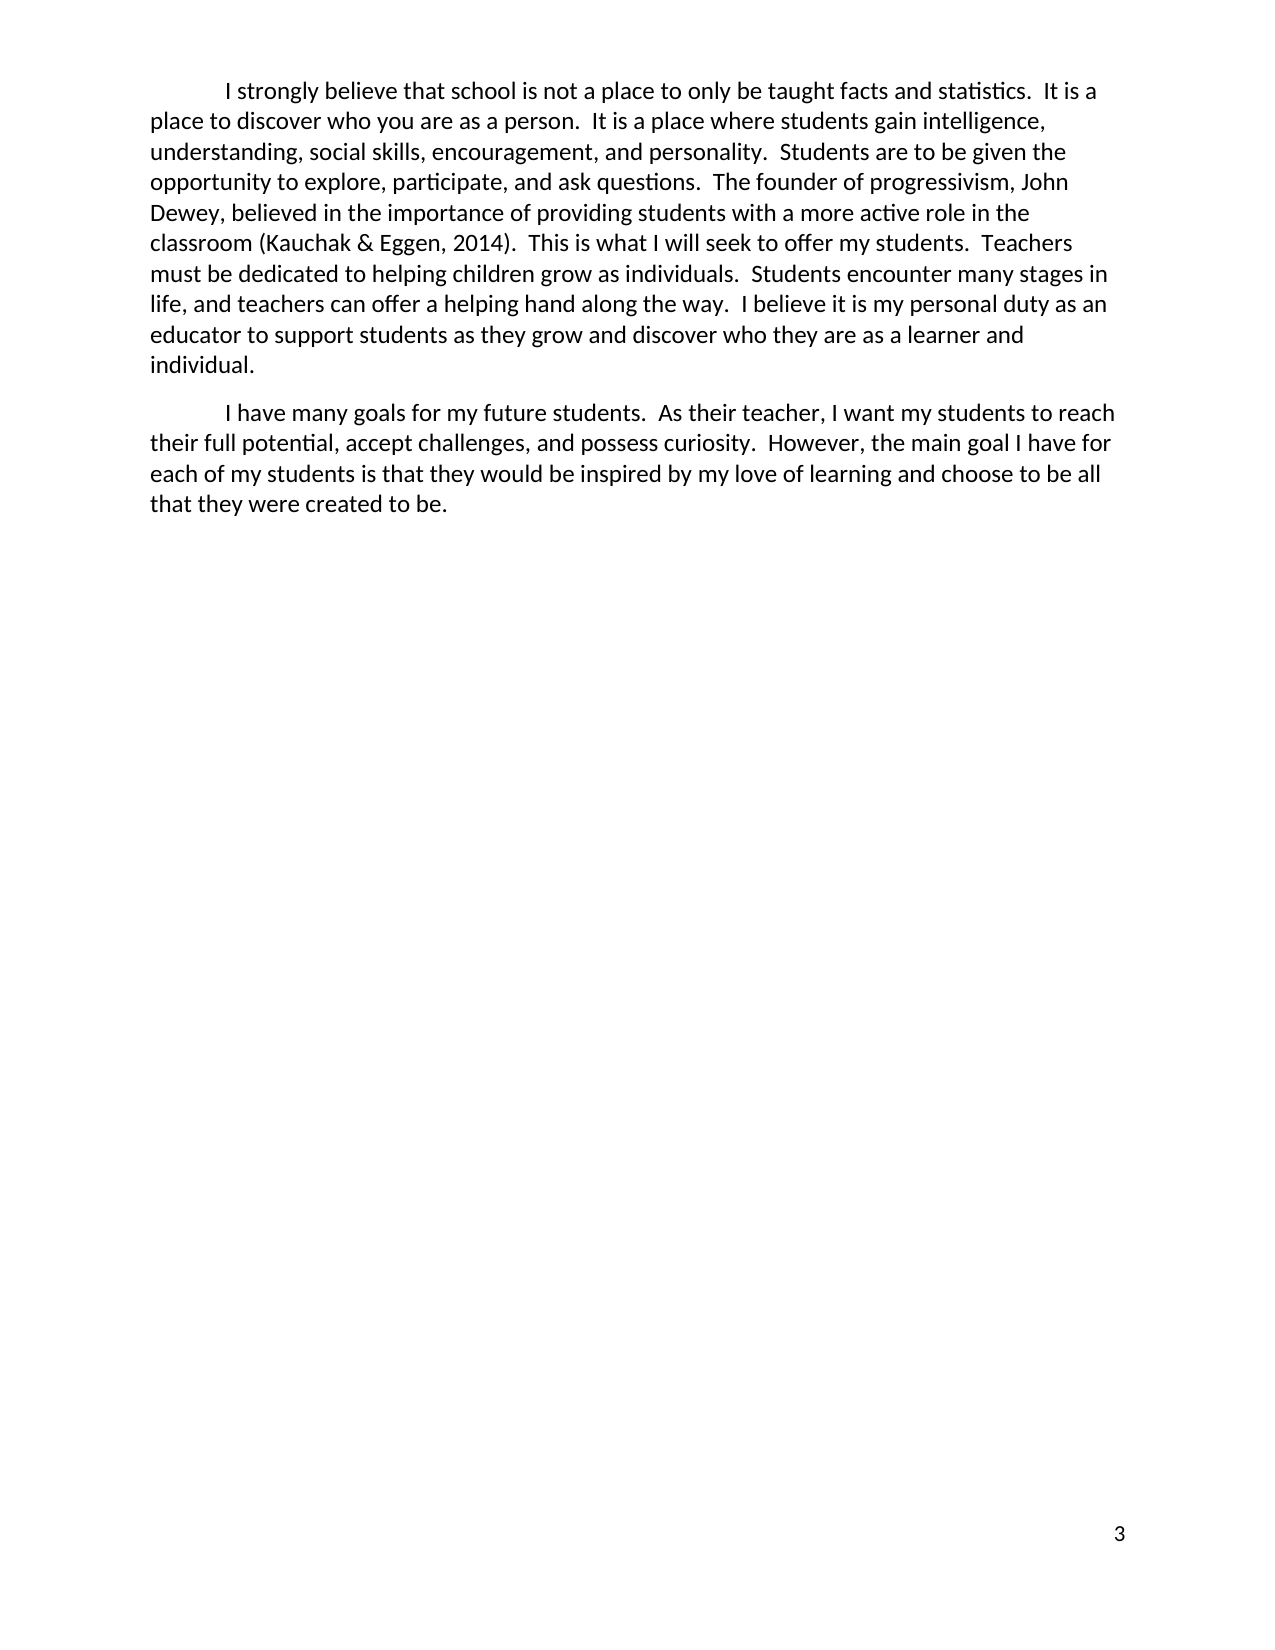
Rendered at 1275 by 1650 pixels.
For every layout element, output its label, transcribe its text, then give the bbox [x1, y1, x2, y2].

text I strongly believe that school is not a place to only be taught facts and statistics. It is a place to discover who you are as a person. It is a place where students gain intelligence, understanding, social skills, encouragement, and personality. Students are to be given the opportunity to explore, participate, and ask questions. The founder of progressivism, John Dewey, believed in the importance of providing students with a more active role in the classroom (Kauchak & Eggen, 2014). This is what I will seek to offer my students. Teachers must be dedicated to helping children grow as individuals. Students encounter many stages in life, and teachers can offer a helping hand along the way. I believe it is my personal duty as an educator to support students as they grow and discover who they are as a learner and individual. [150, 75, 1125, 380]
text I have many goals for my future students. As their teacher, I want my students to reach their full potential, accept challenges, and possess curiosity. However, the main goal I have for each of my students is that they would be inspired by my love of learning and choose to be all that they were created to be. [150, 397, 1125, 519]
